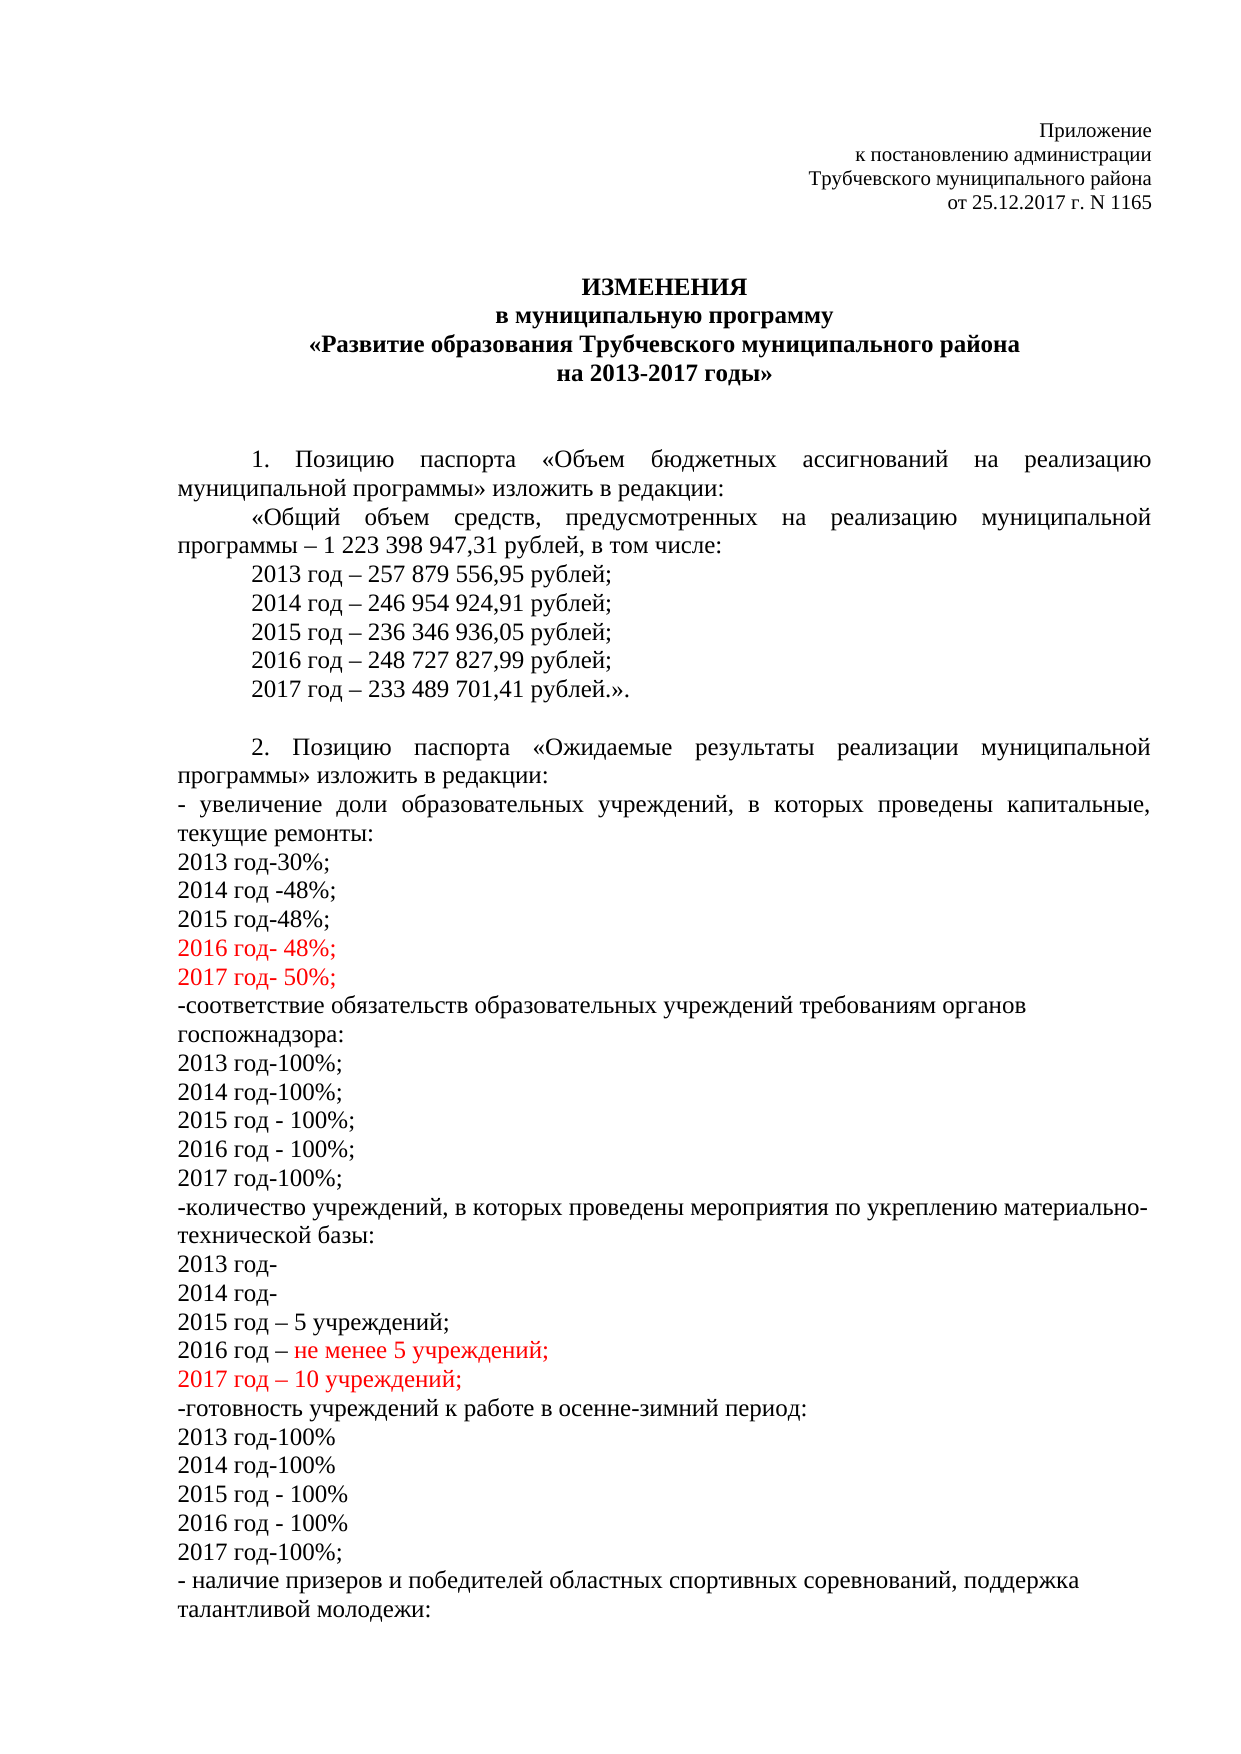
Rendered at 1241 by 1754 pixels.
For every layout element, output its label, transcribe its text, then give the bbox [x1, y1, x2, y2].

text 2013 год-100% [177, 1422, 1152, 1451]
text от 25.12.2017 г. N 1165 [177, 190, 1152, 214]
text 2017 год-100%; [177, 1537, 1152, 1566]
text 2015 год - 100%; [177, 1106, 1152, 1134]
text 2016 год - 100%; [177, 1134, 1152, 1163]
title «Развитие образования Трубчевского муниципального района [177, 329, 1152, 358]
title на 2013-2017 годы» [177, 358, 1152, 387]
text 2017 год-100%; [177, 1163, 1152, 1192]
text 2013 год- [177, 1249, 1152, 1278]
text 2015 год – 5 учреждений; [177, 1307, 1152, 1336]
text 2015 год-48%; [177, 904, 1152, 933]
text Трубчевского муниципального района [177, 166, 1152, 190]
text 2016 год – не менее 5 учреждений; [177, 1336, 1152, 1364]
text 2014 год-100%; [177, 1077, 1152, 1106]
text 2015 год – 236 346 936,05 рублей; [177, 617, 1152, 646]
text -количество учреждений, в которых проведены мероприятия по укреплению материально-технической базы: [177, 1192, 1152, 1249]
text 2013 год-30%; [177, 847, 1152, 876]
text 1. Позицию паспорта «Объем бюджетных ассигнований на реализацию муниципальной программы» изложить в редакции: [177, 444, 1152, 502]
text «Общий объем средств, предусмотренных на реализацию муниципальной программы – 1 223 398 947,31 рублей, в том числе: [177, 502, 1152, 559]
text -готовность учреждений к работе в осенне-зимний период: [177, 1393, 1152, 1422]
text 2013 год-100%; [177, 1048, 1152, 1077]
text 2013 год – 257 879 556,95 рублей; [177, 559, 1152, 588]
text 2014 год -48%; [177, 876, 1152, 904]
text 2014 год- [177, 1278, 1152, 1307]
text Приложение [177, 118, 1152, 142]
text 2016 год- 48%; [177, 933, 1152, 962]
text 2015 год - 100% [177, 1479, 1152, 1508]
text 2014 год-100% [177, 1451, 1152, 1479]
title в муниципальную программу [177, 301, 1152, 329]
text 2017 год – 233 489 701,41 рублей.». [177, 674, 1152, 703]
text 2017 год – 10 учреждений; [177, 1364, 1152, 1393]
text 2. Позицию паспорта «Ожидаемые результаты реализации муниципальной программы» изложить в редакции: [177, 732, 1152, 789]
text -соответствие обязательств образовательных учреждений требованиям органов госпожнадзора: [177, 991, 1152, 1048]
text 2016 год - 100% [177, 1508, 1152, 1537]
title ИЗМЕНЕНИЯ [177, 272, 1152, 301]
text 2016 год – 248 727 827,99 рублей; [177, 646, 1152, 674]
text к постановлению администрации [177, 142, 1152, 166]
text - увеличение доли образовательных учреждений, в которых проведены капитальные, текущие ремонты: [177, 789, 1152, 847]
text 2017 год- 50%; [177, 962, 1152, 991]
text - наличие призеров и победителей областных спортивных соревнований, поддержка талантливой молодежи: [177, 1566, 1152, 1623]
text 2014 год – 246 954 924,91 рублей; [177, 588, 1152, 617]
